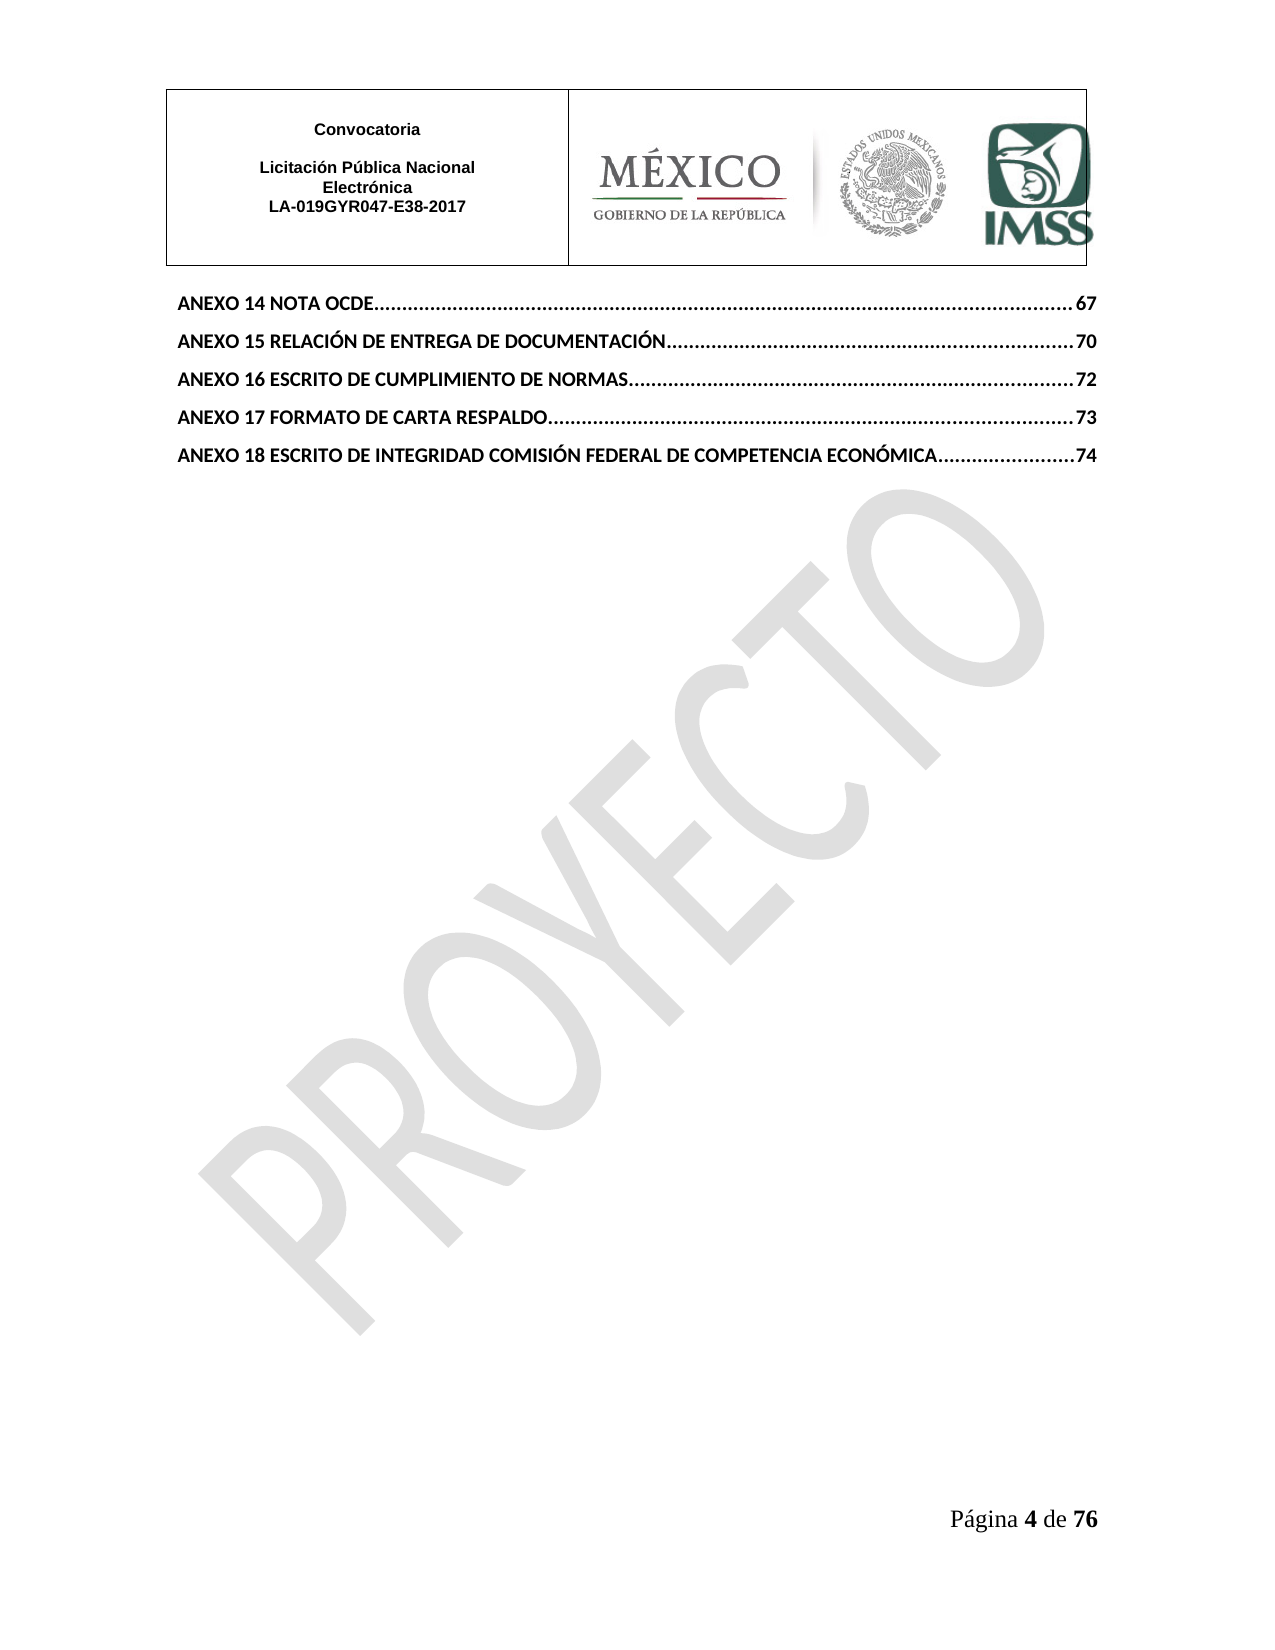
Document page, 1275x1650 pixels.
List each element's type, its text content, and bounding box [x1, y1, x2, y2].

picture [1087, 113, 1094, 252]
text ANEXO 16 ESCRITO DE CUMPLIMIENTO DE NORMAS. 72 [177, 366, 1098, 392]
text ANEXO 18 ESCRITO DE INTEGRIDAD COMISIÓN FEDERAL DE COMPETENCIA ECONÓMICA 74 [177, 442, 1098, 467]
text ANEXO 15 RELACIÓN DE ENTREGA DE DOCUMENTACIÓN 70 [177, 328, 1098, 354]
text ANEXO 14 NOTA OCDE 67 [177, 290, 1098, 316]
picture [980, 113, 1086, 252]
text ANEXO 17 FORMATO DE CARTA RESPALDO 73 [177, 404, 1098, 429]
picture [590, 116, 950, 248]
